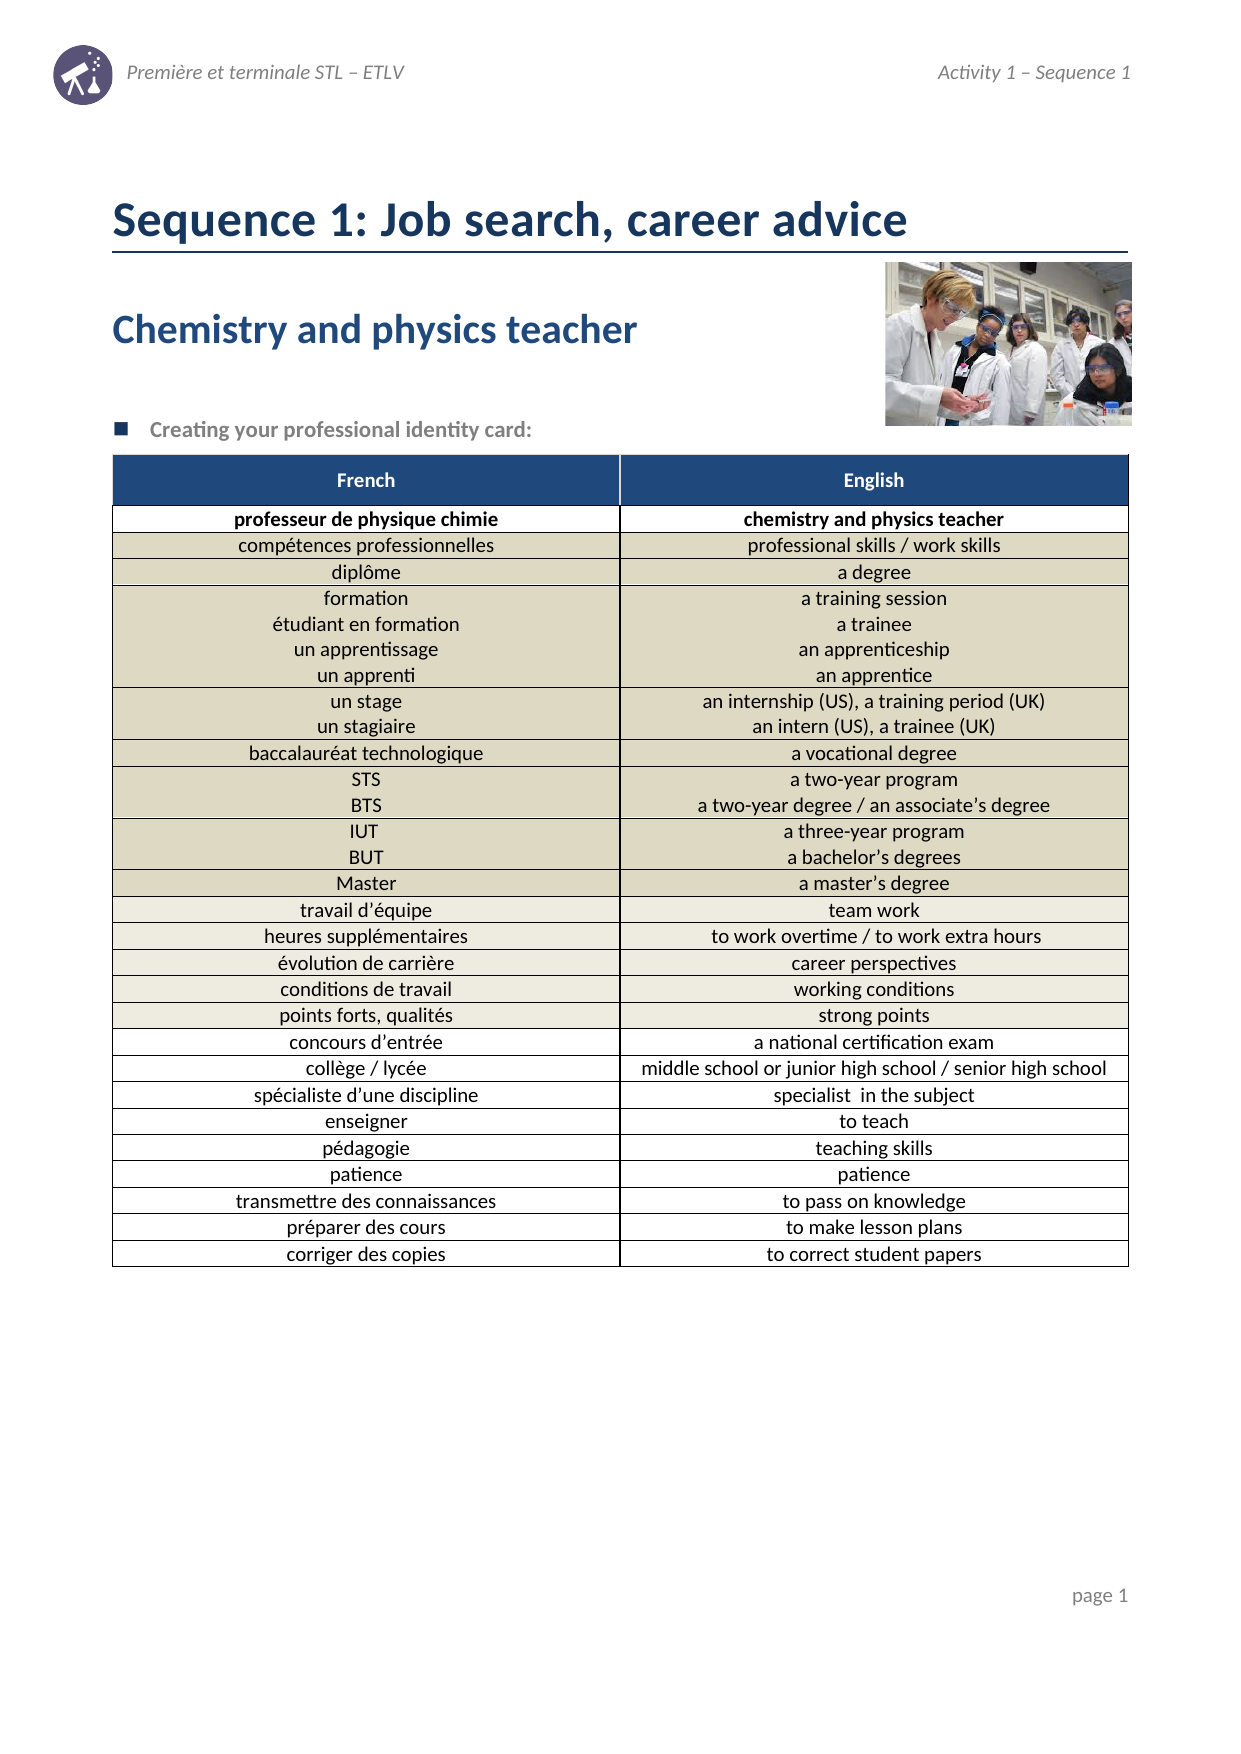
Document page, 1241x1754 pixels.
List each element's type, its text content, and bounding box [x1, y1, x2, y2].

table_cell a national certification exam [621, 1029, 1128, 1054]
table_cell STS BTS [113, 767, 619, 817]
table_cell formation étudiant en formation un apprentissage un apprenti [113, 586, 619, 687]
table_cell specialist in the subject [621, 1082, 1128, 1107]
table_cell to work overtime / to work extra hours [621, 923, 1128, 949]
table_cell a degree [621, 559, 1128, 584]
table_cell professional skills / work skills [621, 533, 1128, 558]
table_cell strong points [621, 1003, 1128, 1028]
table_cell évolution de carrière [113, 950, 619, 975]
table_cell a master’s degree [621, 870, 1128, 896]
table_header French [113, 455, 619, 505]
subtitle Creating your professional identity card: [112, 415, 1128, 443]
table_cell a two-year program a two-year degree / an associate’s degree [621, 767, 1128, 817]
table_cell diplôme [113, 559, 619, 584]
table_cell working conditions [621, 976, 1128, 1002]
table_cell to make lesson plans [621, 1214, 1128, 1240]
text Chemistry and physics teacher [112, 303, 885, 353]
table_cell un stage un stagiaire [113, 688, 619, 739]
table_cell pédagogie [113, 1135, 619, 1160]
table_cell to correct student papers [621, 1241, 1128, 1266]
table_cell team work [621, 897, 1128, 922]
table_header English [621, 455, 1128, 505]
table_cell baccalauréat technologique [113, 740, 619, 766]
table_cell chemistry and physics teacher [621, 506, 1128, 532]
table_cell a vocational degree [621, 740, 1128, 766]
table_cell an internship (US), a training period (UK) an intern (US), a trainee (UK) [621, 688, 1128, 739]
table_cell to teach [621, 1109, 1128, 1134]
table_cell préparer des cours [113, 1214, 619, 1240]
table_cell a three-year program a bachelor’s degrees [621, 819, 1128, 869]
table_cell corriger des copies [113, 1241, 619, 1266]
table_cell to pass on knowledge [621, 1188, 1128, 1213]
title Sequence 1: Job search, career advice [112, 187, 1128, 251]
table_cell compétences professionnelles [113, 533, 619, 558]
table_cell a training session a trainee an apprenticeship an apprentice [621, 586, 1128, 687]
table_cell patience [621, 1161, 1128, 1187]
table_cell career perspectives [621, 950, 1128, 975]
table_cell teaching skills [621, 1135, 1128, 1160]
table_cell patience [113, 1161, 619, 1187]
table_cell concours d’entrée [113, 1029, 619, 1054]
table_cell spécialiste d’une discipline [113, 1082, 619, 1107]
table_cell points forts, qualités [113, 1003, 619, 1028]
picture [53, 45, 113, 105]
table_cell conditions de travail [113, 976, 619, 1002]
table_cell Master [113, 870, 619, 896]
table_cell IUT BUT [113, 819, 619, 869]
table_cell middle school or junior high school / senior high school [621, 1056, 1128, 1081]
table_cell transmettre des connaissances [113, 1188, 619, 1213]
table_cell professeur de physique chimie [113, 506, 619, 532]
picture [885, 262, 1132, 426]
table_cell heures supplémentaires [113, 923, 619, 949]
table_cell travail d’équipe [113, 897, 619, 922]
table_cell collège / lycée [113, 1056, 619, 1081]
table_cell enseigner [113, 1109, 619, 1134]
